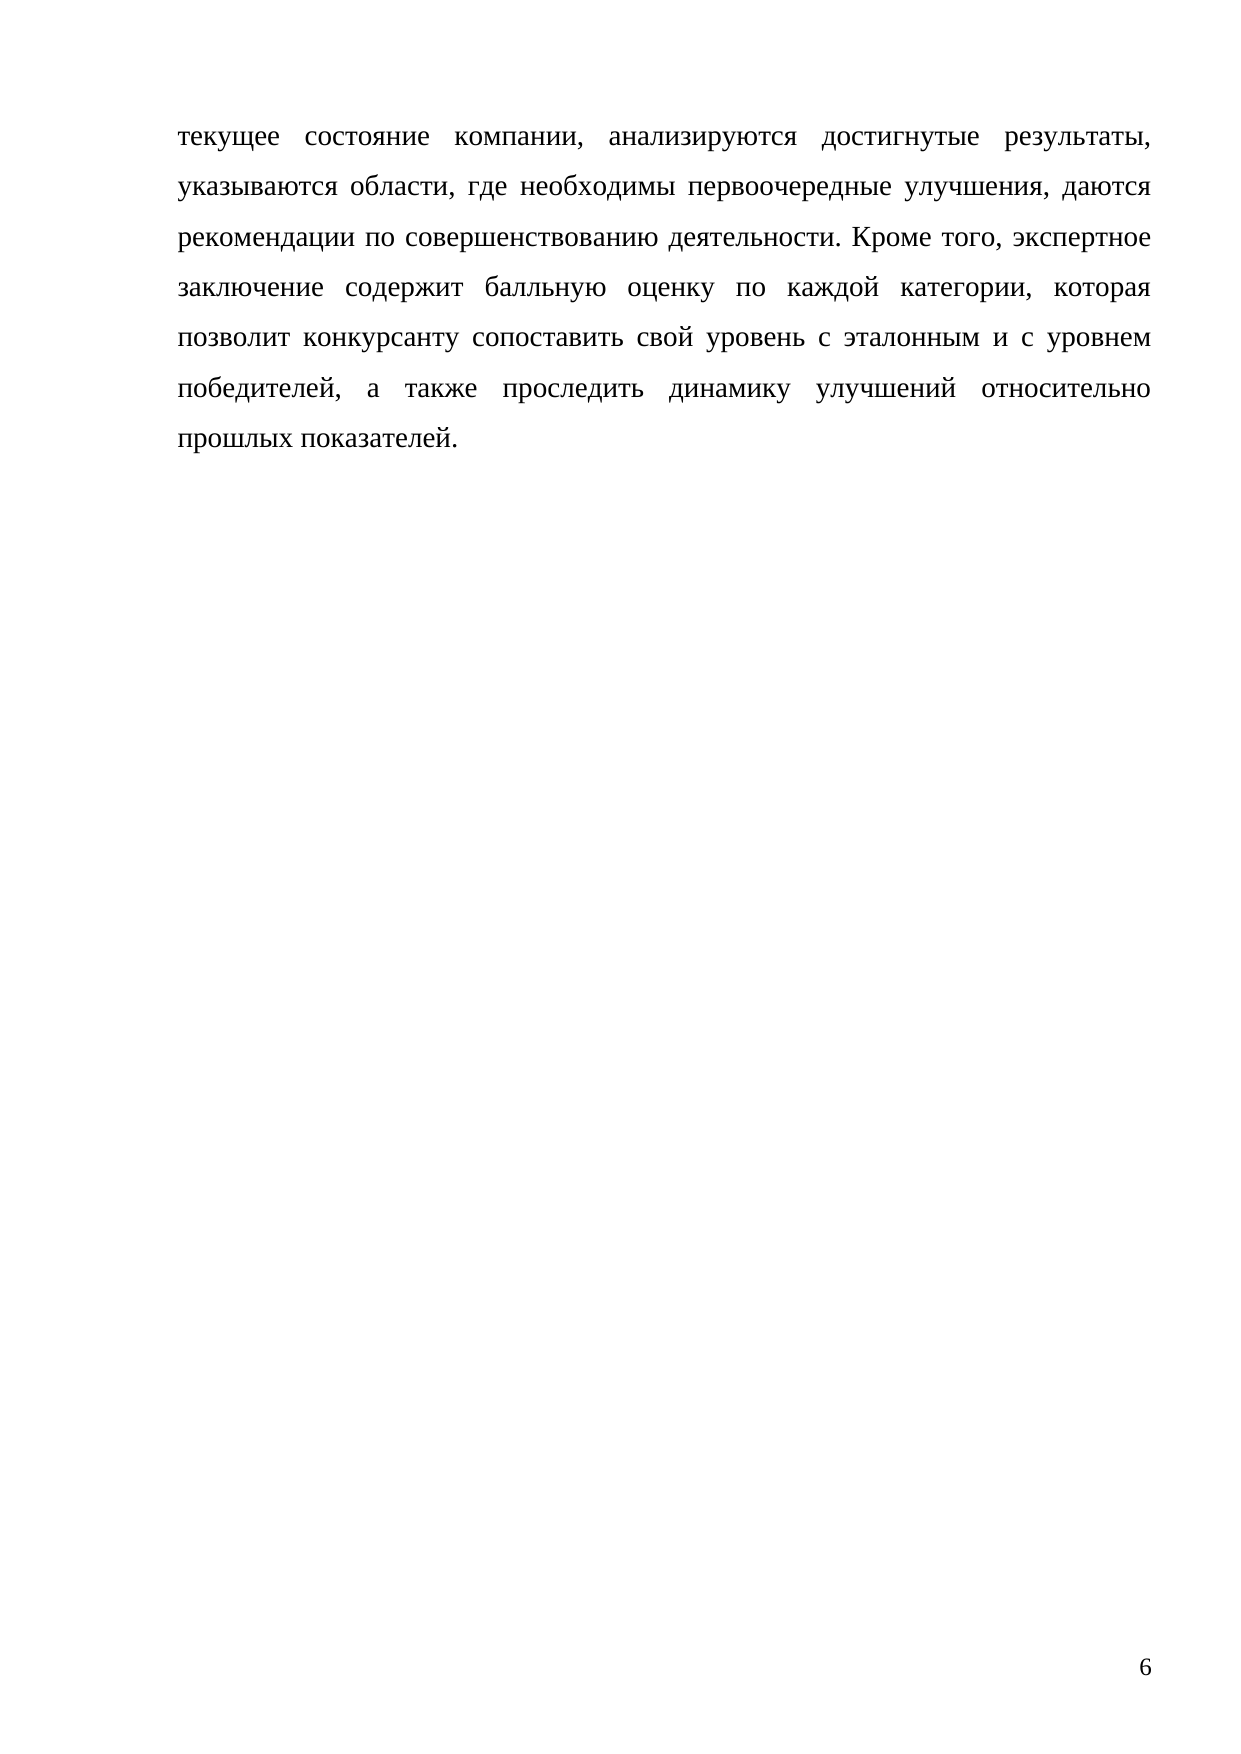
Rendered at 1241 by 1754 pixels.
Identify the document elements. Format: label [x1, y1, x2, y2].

text [177, 118, 1152, 453]
